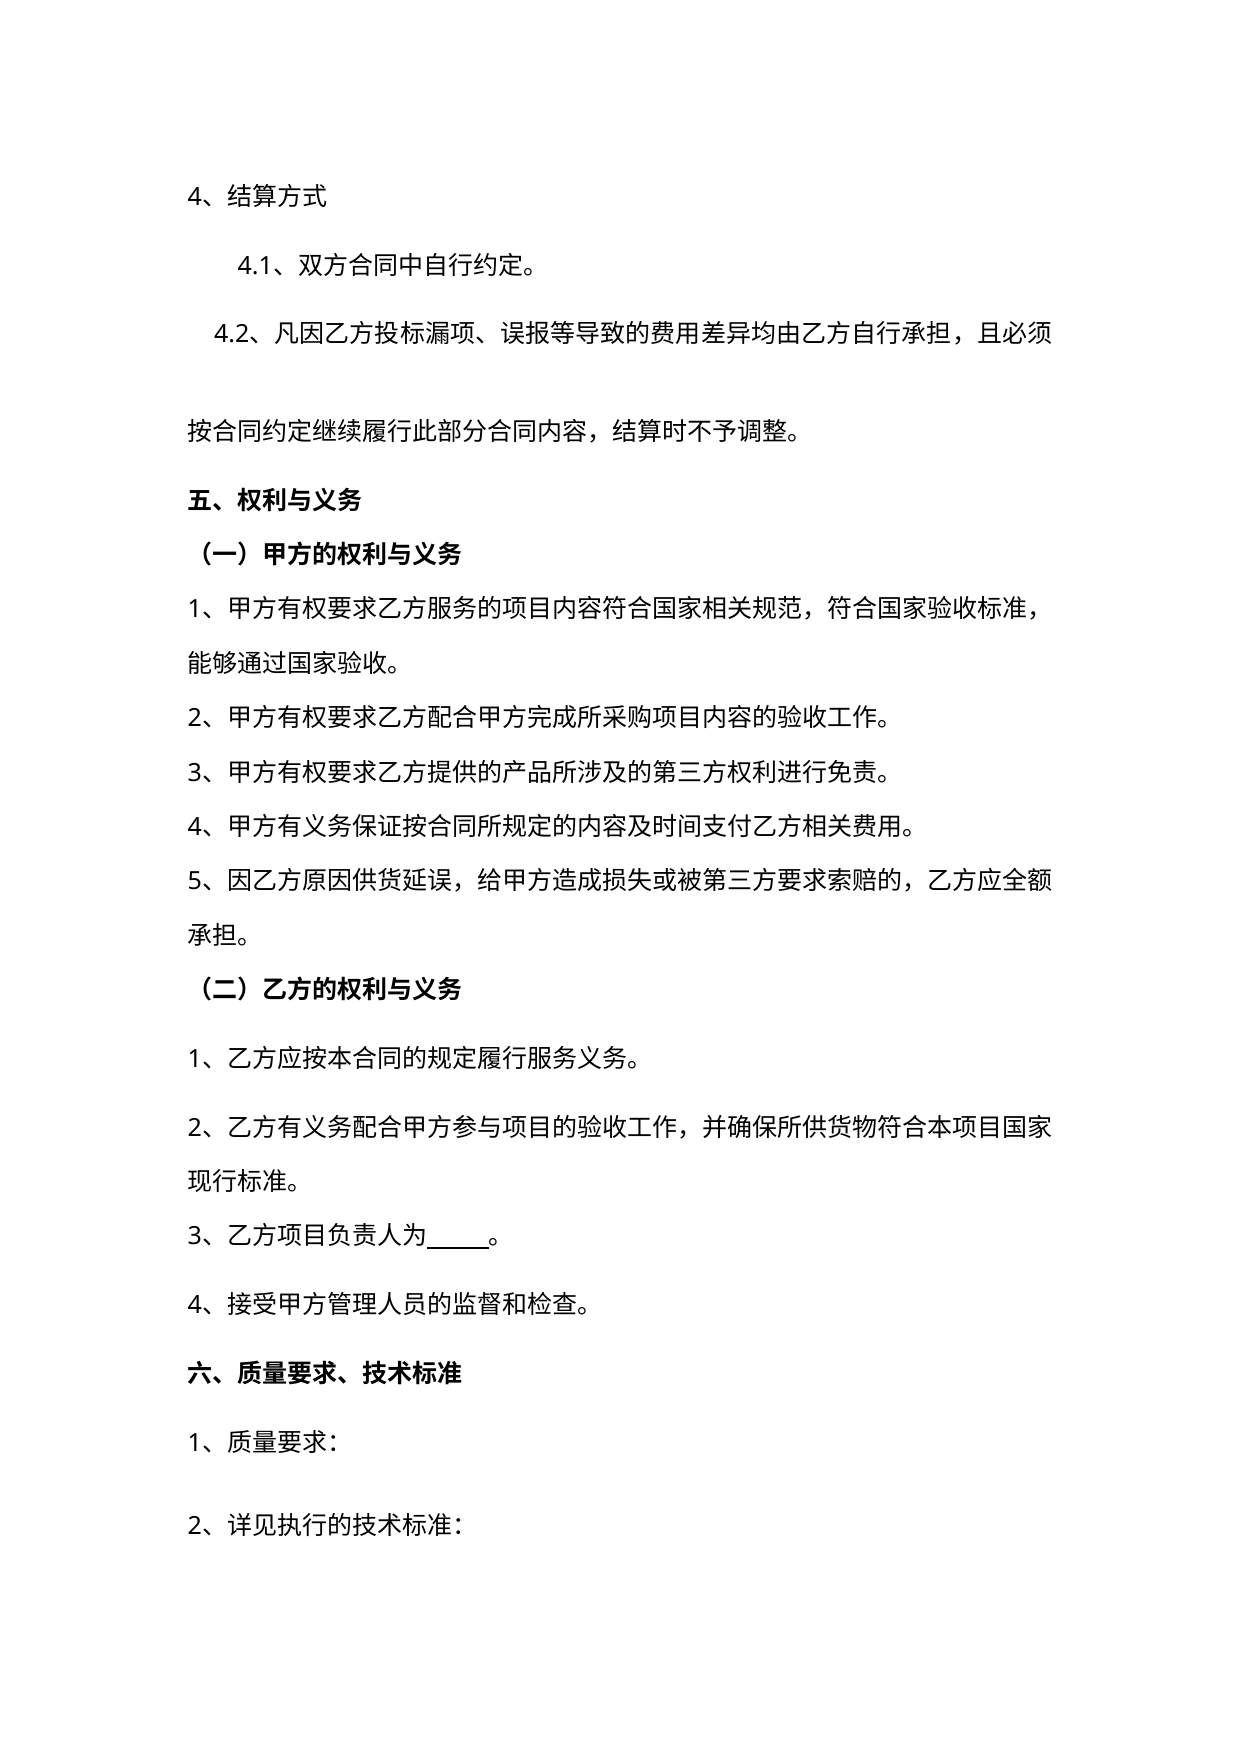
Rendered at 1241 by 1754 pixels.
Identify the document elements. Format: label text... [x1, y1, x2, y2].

text 3、甲方有权要求乙方提供的产品所涉及的第三方权利进行免责。 [187, 752, 1053, 788]
text 2、乙方有义务配合甲方参与项目的验收工作，并确保所供货物符合本项目国家现行标准。 [187, 1107, 1053, 1198]
text （二）乙方的权利与义务 [187, 969, 1053, 1006]
text 2、详见执行的技术标准： [187, 1491, 1053, 1556]
text 1、甲方有权要求乙方服务的项目内容符合国家相关规范，符合国家验收标准，能够通过国家验收。 [187, 589, 1053, 679]
text 4.1、双方合同中自行约定。 [187, 245, 1053, 281]
text 4、接受甲方管理人员的监督和检查。 [187, 1270, 1053, 1335]
text 1、质量要求： [187, 1408, 1053, 1473]
text 4、甲方有义务保证按合同所规定的内容及时间支付乙方相关费用。 [187, 806, 1053, 843]
text （一）甲方的权利与义务 [187, 534, 1053, 571]
text 5、因乙方原因供货延误，给甲方造成损失或被第三方要求索赔的，乙方应全额承担。 [187, 861, 1053, 951]
text 六、质量要求、技术标准 [187, 1353, 1053, 1389]
text 五、权利与义务 [187, 480, 1053, 516]
text 4.2、凡因乙方投标漏项、误报等导致的费用差异均由乙方自行承担，且必须按合同约定继续履行此部分合同内容，结算时不予调整。 [188, 299, 1053, 462]
text 2、甲方有权要求乙方配合甲方完成所采购项目内容的验收工作。 [187, 698, 1053, 734]
text 1、乙方应按本合同的规定履行服务义务。 [187, 1024, 1053, 1089]
text 3、乙方项目负责人为 。 [187, 1216, 1053, 1252]
text 4、结算方式 [187, 162, 1053, 227]
